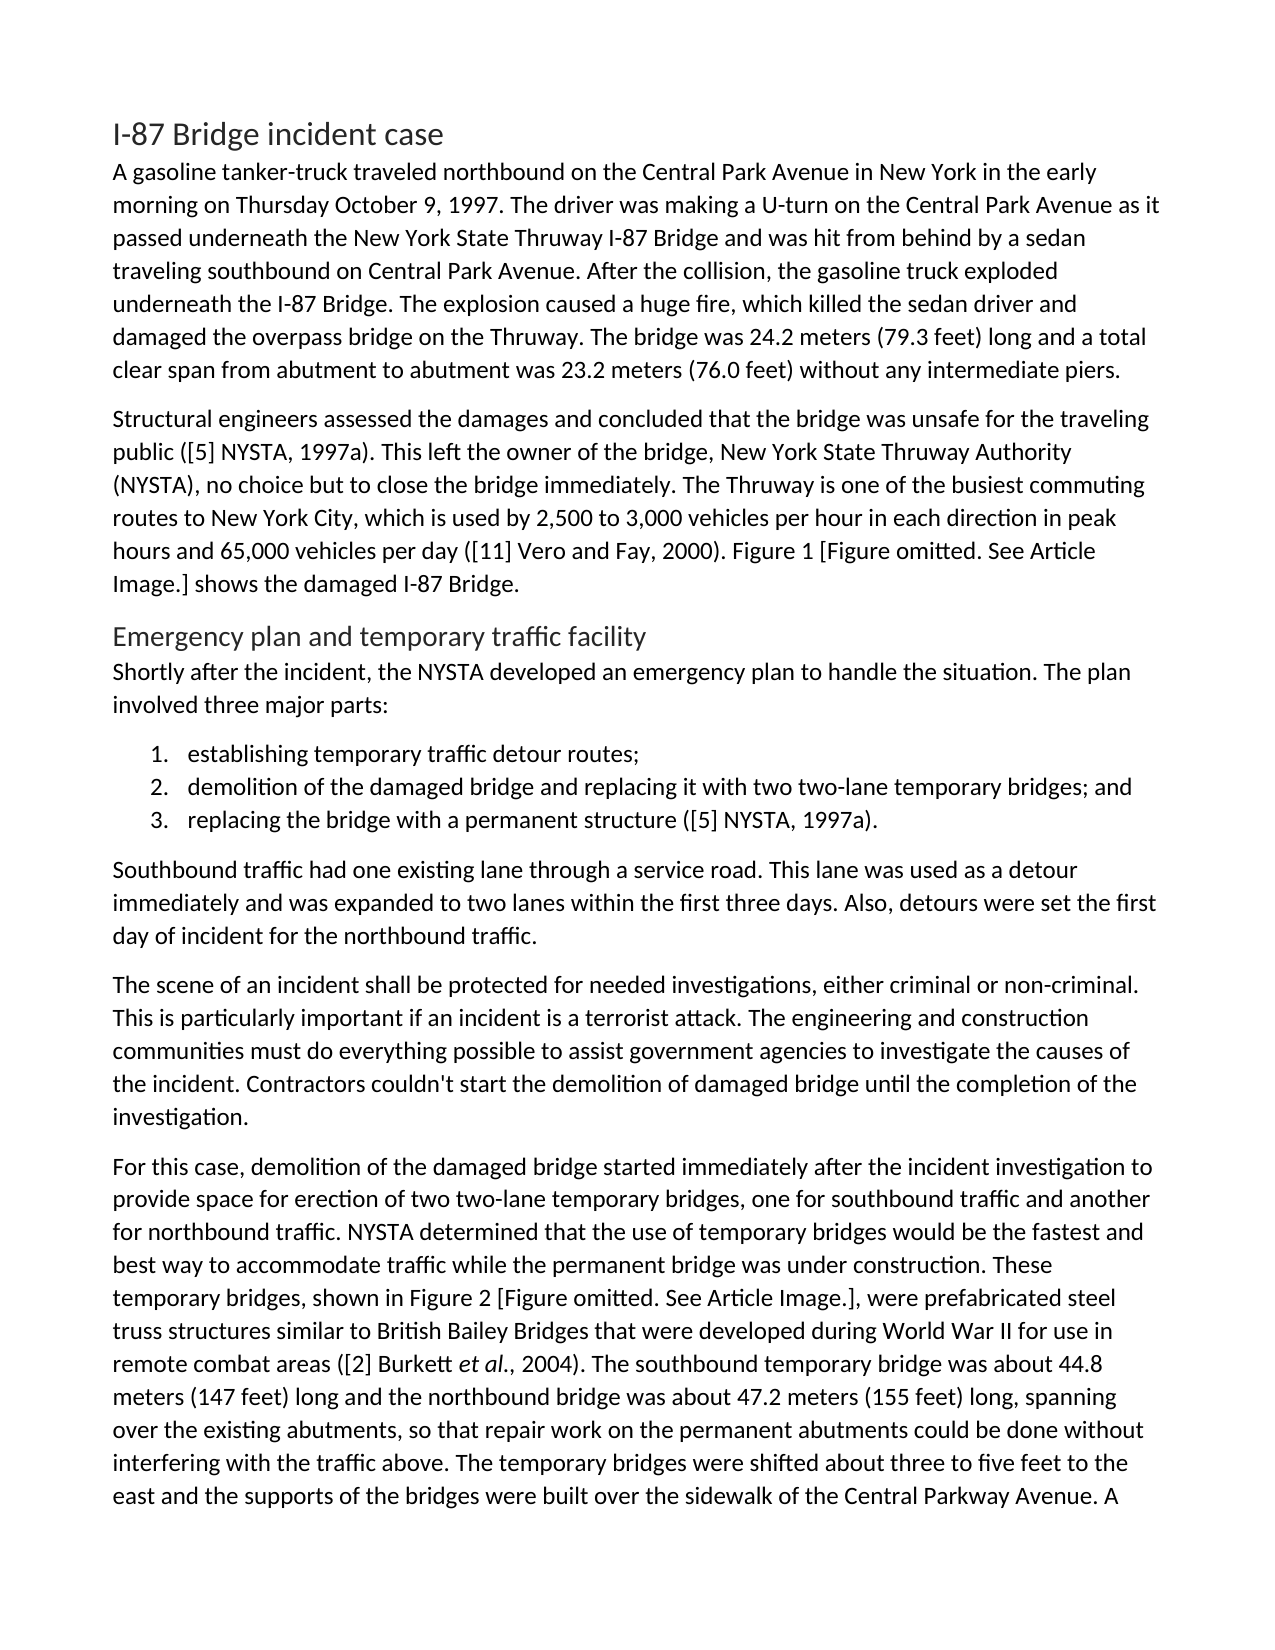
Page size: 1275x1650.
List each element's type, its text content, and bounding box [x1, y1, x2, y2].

text A gasoline tanker-truck traveled northbound on the Central Park Avenue in New York in the early morning on Thursday October 9, 1997. The driver was making a U-turn on the Central Park Avenue as it passed underneath the New York State Thruway I-87 Bridge and was hit from behind by a sedan traveling southbound on Central Park Avenue. After the collision, the gasoline truck exploded underneath the I-87 Bridge. The explosion caused a huge fire, which killed the sedan driver and damaged the overpass bridge on the Thruway. The bridge was 24.2 meters (79.3 feet) long and a total clear span from abutment to abutment was 23.2 meters (76.0 feet) without any intermediate piers. [112, 156, 1162, 384]
text Southbound traffic had one existing lane through a service road. This lane was used as a detour immediately and was expanded to two lanes within the first three days. Also, detours were set the first day of incident for the northbound traffic. [112, 854, 1162, 950]
subtitle I-87 Bridge incident case [112, 112, 1162, 153]
text Shortly after the incident, the NYSTA developed an emergency plan to handle the situation. The plan involved three major parts: [112, 656, 1162, 719]
text Structural engineers assessed the damages and concluded that the bridge was unsafe for the traveling public ([5] NYSTA, 1997a). This left the owner of the bridge, New York State Thruway Authority (NYSTA), no choice but to close the bridge immediately. The Thruway is one of the busiest commuting routes to New York City, which is used by 2,500 to 3,000 vehicles per hour in each direction in peak hours and 65,000 vehicles per day ([11] Vero and Fay, 2000). Figure 1 [Figure omitted. See Article Image.] shows the damaged I-87 Bridge. [112, 403, 1162, 599]
list replacing the bridge with a permanent structure ([5] NYSTA, 1997a). [150, 804, 1162, 835]
subtitle Emergency plan and temporary traffic facility [112, 618, 1162, 653]
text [112, 1151, 1162, 1510]
text The scene of an incident shall be protected for needed investigations, either criminal or non-criminal. This is particularly important if an incident is a terrorist attack. The engineering and construction communities must do everything possible to assist government agencies to investigate the causes of the incident. Contractors couldn't start the demolition of damaged bridge until the completion of the investigation. [112, 969, 1162, 1132]
list demolition of the damaged bridge and replacing it with two two-lane temporary bridges; and [150, 772, 1162, 802]
list establishing temporary traffic detour routes; [150, 739, 1162, 769]
